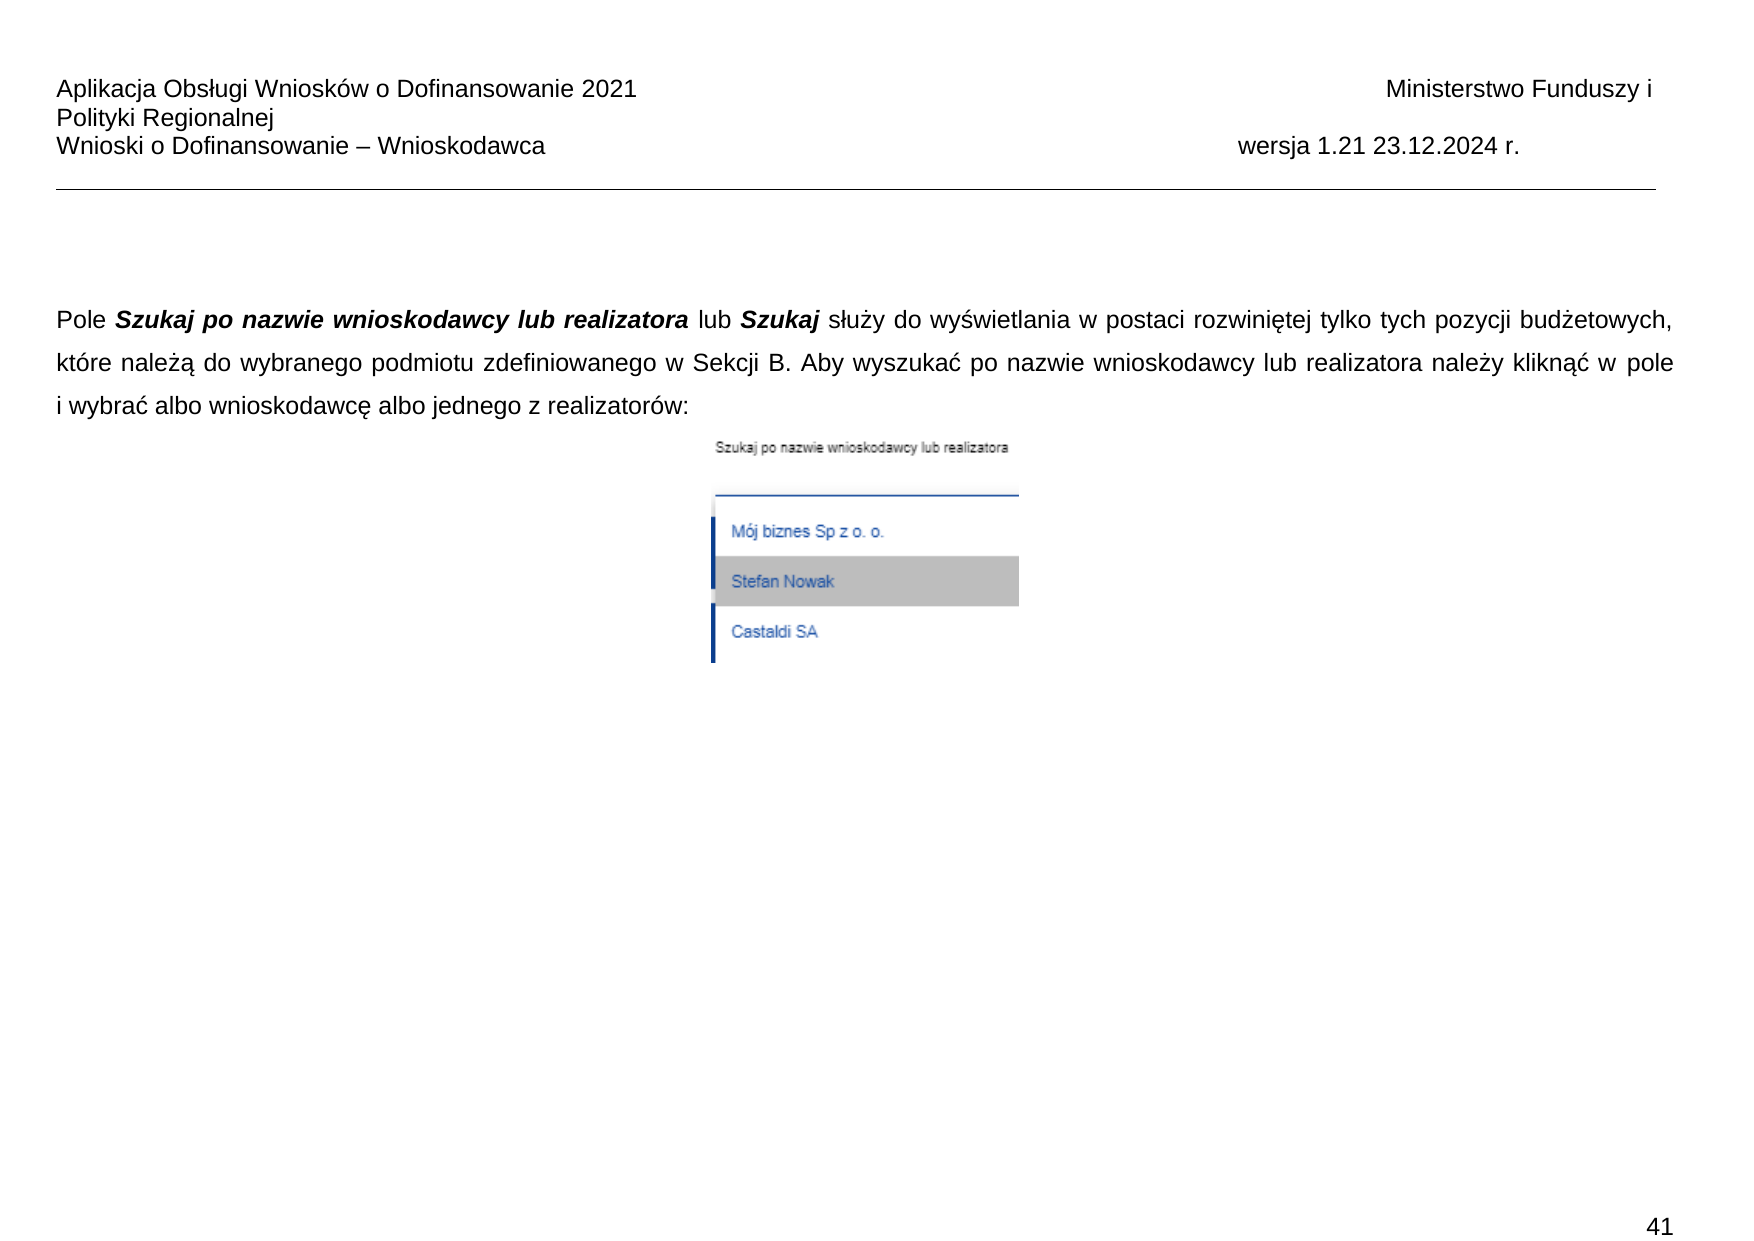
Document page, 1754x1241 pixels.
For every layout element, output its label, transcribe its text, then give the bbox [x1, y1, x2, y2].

text Pole Szukaj po nazwie wnioskodawcy lub realizatora lub Szukaj służy do wyświetlania w postaci rozwiniętej tylko tych pozycji budżetowych, które należą do wybranego podmiotu zdefiniowanego w Sekcji B. Aby wyszukać po nazwie wnioskodawcy lub realizatora należy kliknąć w pole i wybrać albo wnioskodawcę albo jednego z realizatorów: [56, 305, 1674, 420]
picture [711, 434, 1019, 663]
